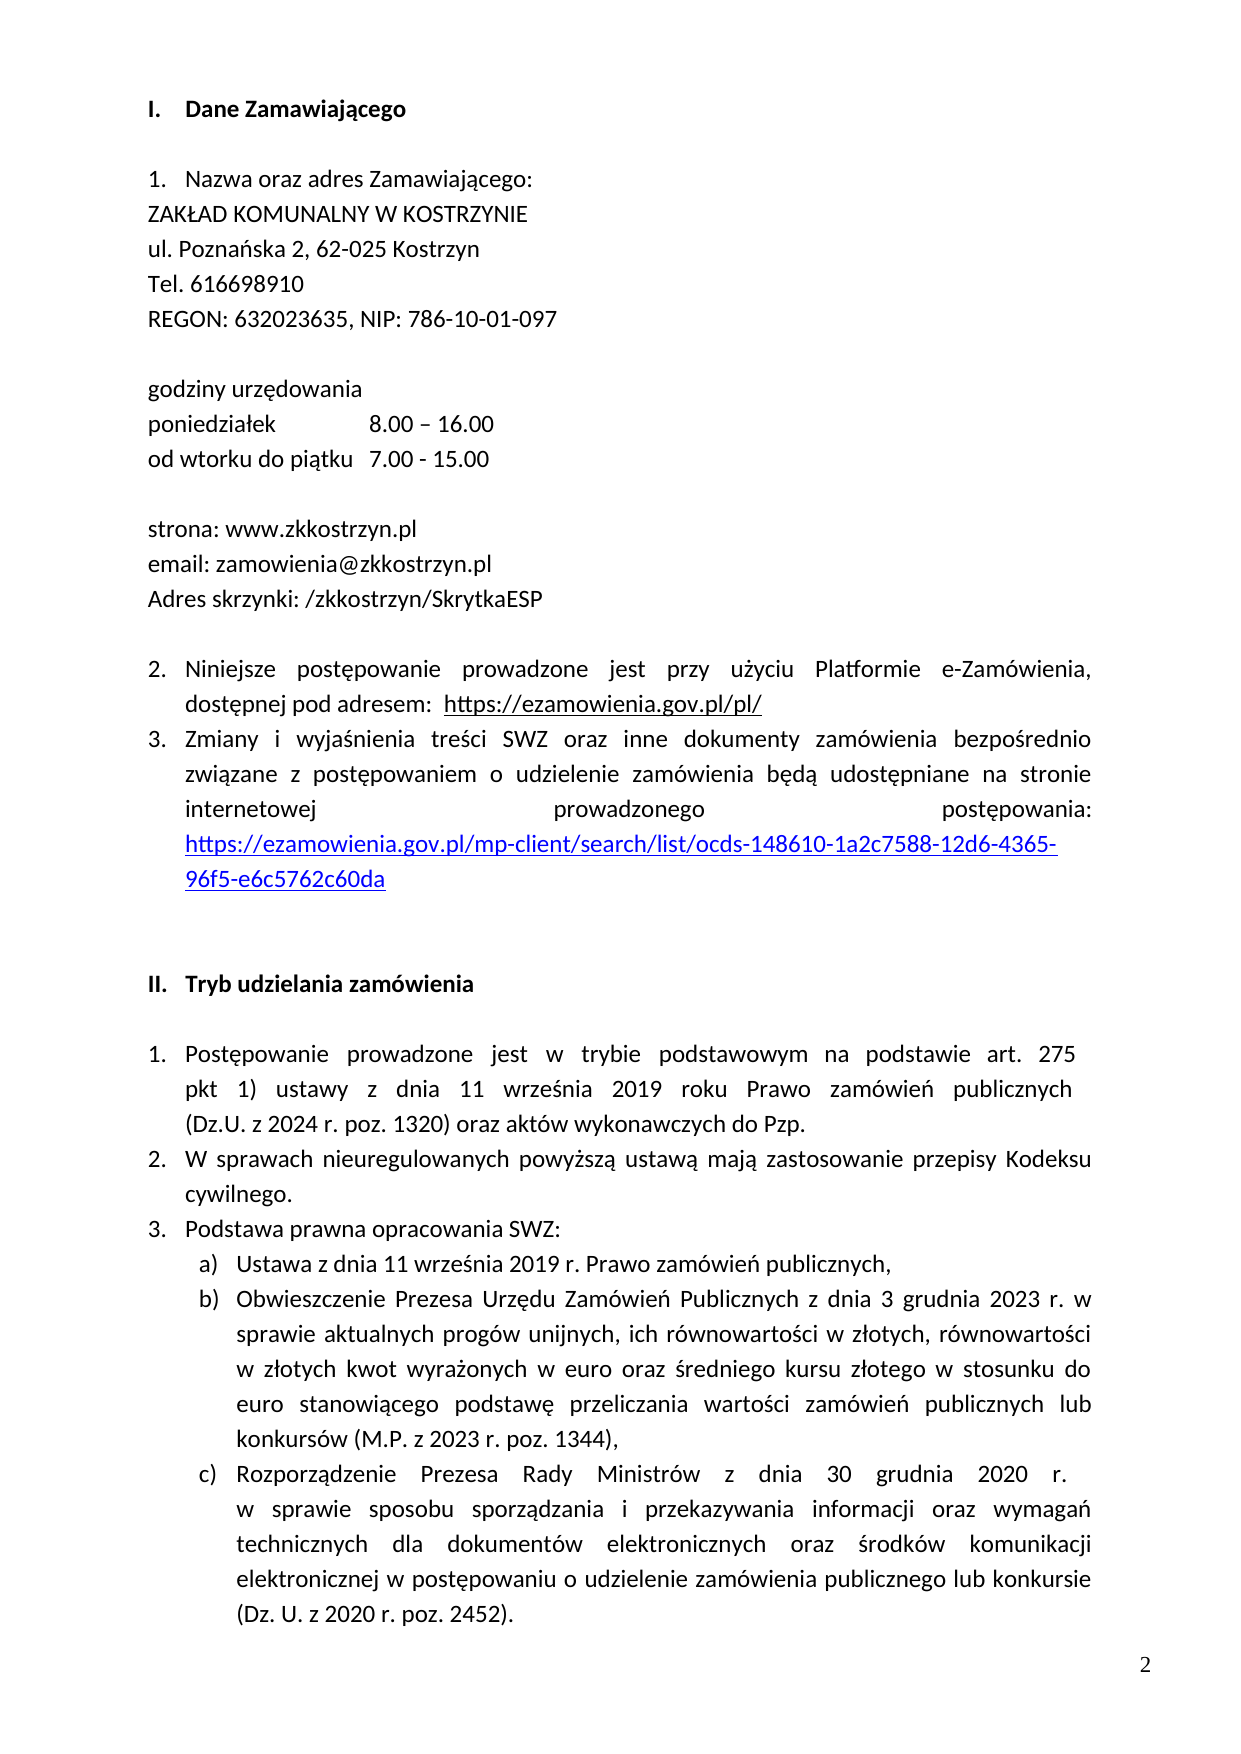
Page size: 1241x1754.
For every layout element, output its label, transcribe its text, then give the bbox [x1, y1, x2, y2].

text Tryb udzielania zamówienia [148, 969, 1093, 999]
text Adres skrzynki: /zkkostrzyn/SkrytkaESP [148, 584, 1093, 614]
list Rozporządzenie Prezesa Rady Ministrów z dnia 30 grudnia 2020 r. w sprawie sposobu sporządzania i przekazywania informacji oraz wymagań technicznych dla dokumentów elektronicznych oraz środków komunikacji elektronicznej w postępowaniu o udzielenie zamówienia publicznego lub konkursie (Dz. U. z 2020 r. poz. 2452). [199, 1459, 1093, 1629]
list Nazwa oraz adres Zamawiającego: [148, 164, 1093, 194]
list Niniejsze postępowanie prowadzone jest przy użyciu Platformie e-Zamówienia, dostępnej pod adresem: https://ezamowienia.gov.pl/pl/ [148, 654, 1093, 719]
text REGON: 632023635, NIP: 786-10-01-097 [148, 304, 1093, 334]
text poniedziałek 8.00 – 16.00 [148, 409, 1093, 439]
text Dane Zamawiającego [148, 94, 1093, 124]
list Podstawa prawna opracowania SWZ: [148, 1214, 1093, 1244]
text ZAKŁAD KOMUNALNY W KOSTRZYNIE [148, 199, 1093, 229]
text godziny urzędowania [148, 374, 1093, 404]
list Obwieszczenie Prezesa Urzędu Zamówień Publicznych z dnia 3 grudnia 2023 r. w sprawie aktualnych progów unijnych, ich równowartości w złotych, równowartości w złotych kwot wyrażonych w euro oraz średniego kursu złotego w stosunku do euro stanowiącego podstawę przeliczania wartości zamówień publicznych lub konkursów (M.P. z 2023 r. poz. 1344), [199, 1284, 1093, 1454]
text ul. Poznańska 2, 62-025 Kostrzyn [148, 234, 1093, 264]
list Postępowanie prowadzone jest w trybie podstawowym na podstawie art. 275 pkt 1) ustawy z dnia 11 września 2019 roku Prawo zamówień publicznych (Dz.U. z 2024 r. poz. 1320) oraz aktów wykonawczych do Pzp. [148, 1039, 1093, 1139]
list W sprawach nieuregulowanych powyższą ustawą mają zastosowanie przepisy Kodeksu cywilnego. [148, 1144, 1093, 1209]
list Zmiany i wyjaśnienia treści SWZ oraz inne dokumenty zamówienia bezpośrednio związane z postępowaniem o udzielenie zamówienia będą udostępniane na stronie internetowej prowadzonego postępowania: https://ezamowienia.gov.pl/mp-client/search/list/ocds-148610-1a2c7588-12d6-4365-96f5-e6c5762c60da [148, 724, 1093, 894]
text od wtorku do piątku 7.00 - 15.00 [148, 444, 1093, 474]
text email: zamowienia@zkkostrzyn.pl [148, 549, 1093, 579]
list Ustawa z dnia 11 września 2019 r. Prawo zamówień publicznych, [199, 1249, 1093, 1279]
text Tel. 616698910 [148, 269, 1093, 299]
text strona: www.zkkostrzyn.pl [148, 514, 1093, 544]
